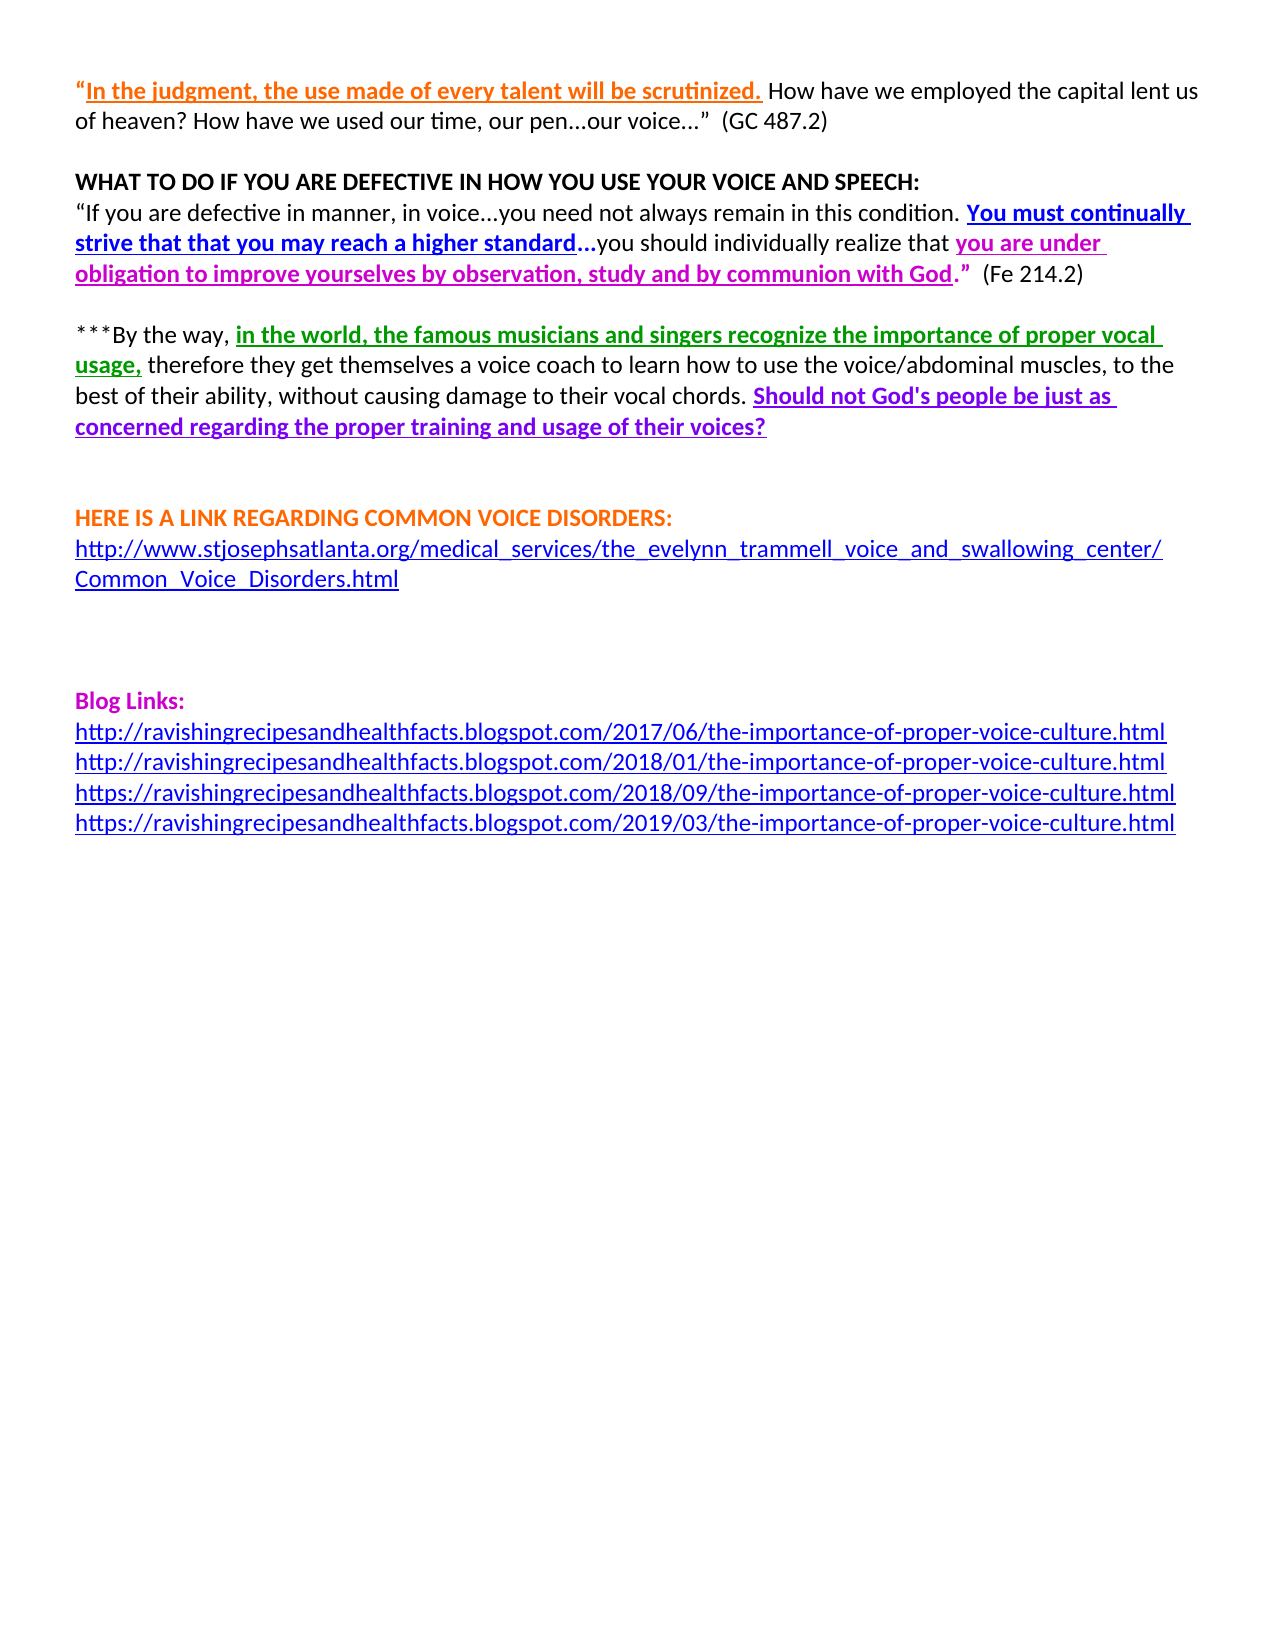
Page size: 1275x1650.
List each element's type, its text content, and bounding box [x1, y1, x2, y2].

text “If you are defective in manner, in voice...you need not always remain in this condition. You must continually strive that that you may reach a higher standard...you should individually realize that you are under obligation to improve yourselves by observation, study and by communion with God.” (Fe 214.2) [75, 197, 1200, 289]
text http://www.stjosephsatlanta.org/medical_services/the_evelynn_trammell_voice_and_swallowing_center/Common_Voice_Disorders.html [75, 533, 1200, 594]
text ***By the way, in the world, the famous musicians and singers recognize the importance of proper vocal usage, therefore they get themselves a voice coach to learn how to use the voice/abdominal muscles, to the best of their ability, without causing damage to their vocal chords. Should not God's people be just as concerned regarding the proper training and usage of their voices? [75, 319, 1200, 441]
text “In the judgment, the use made of every talent will be scrutinized. How have we employed the capital lent us of heaven? How have we used our time, our pen...our voice...” (GC 487.2) [75, 75, 1200, 136]
text http://ravishingrecipesandhealthfacts.blogspot.com/2018/01/the-importance-of-proper-voice-culture.html [75, 746, 1200, 777]
text https://ravishingrecipesandhealthfacts.blogspot.com/2018/09/the-importance-of-proper-voice-culture.html [75, 777, 1200, 807]
text HERE IS A LINK REGARDING COMMON VOICE DISORDERS: [75, 502, 1200, 533]
text Blog Links: [75, 685, 1200, 716]
text WHAT TO DO IF YOU ARE DEFECTIVE IN HOW YOU USE YOUR VOICE AND SPEECH: [75, 167, 1200, 197]
text http://ravishingrecipesandhealthfacts.blogspot.com/2017/06/the-importance-of-proper-voice-culture.html [75, 716, 1200, 746]
text https://ravishingrecipesandhealthfacts.blogspot.com/2019/03/the-importance-of-proper-voice-culture.html [75, 807, 1200, 838]
